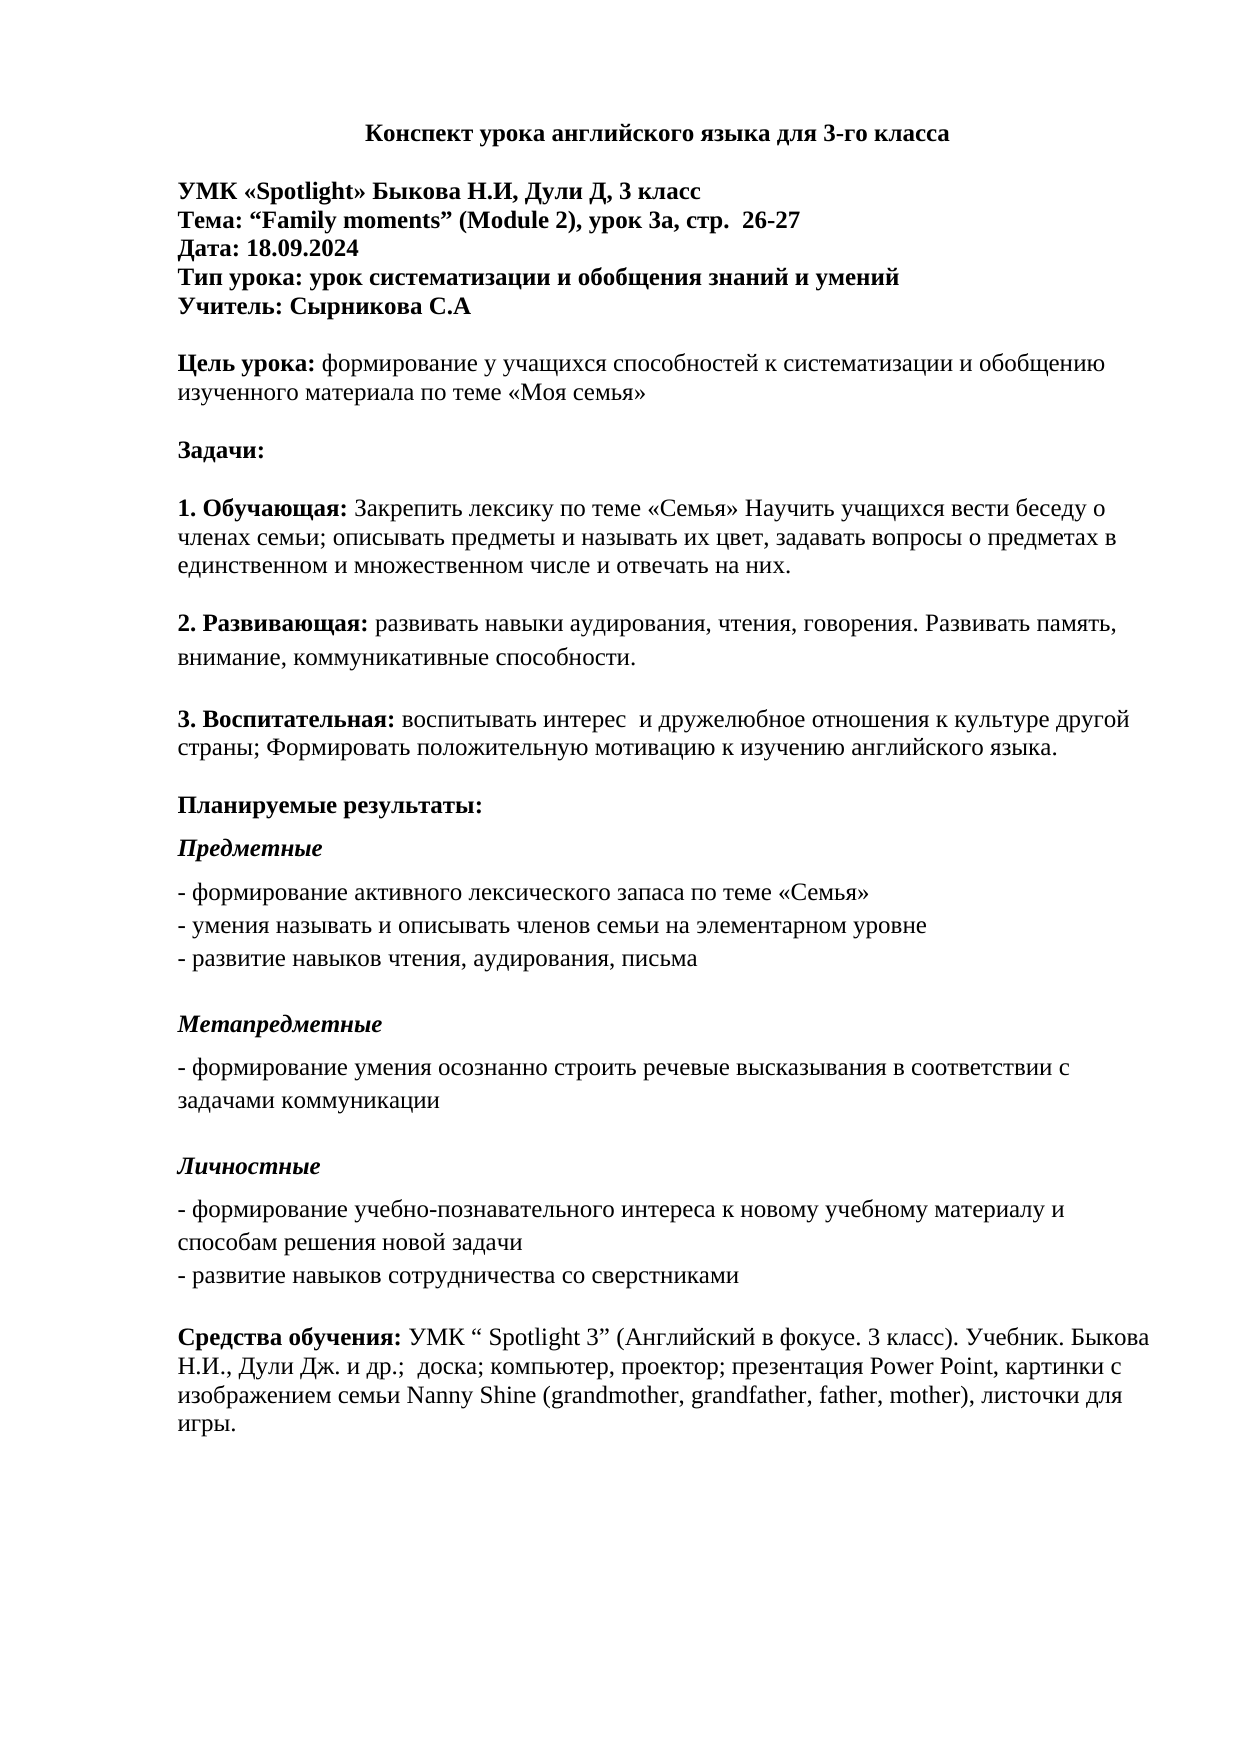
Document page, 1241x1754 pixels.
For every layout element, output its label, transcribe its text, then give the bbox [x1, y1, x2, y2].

text - умения называть и описывать членов семьи на элементарном уровне [177, 910, 1152, 938]
text Предметные [177, 833, 1152, 862]
text Средства обучения: УМК “ Spotlight 3” (Английский в фокусе. 3 класс). Учебник. Быкова Н.И., Дули Дж. и др.; доска; компьютер, проектор; презентация Power Point, картинки с изображением семьи Nanny Shine (grandmother, grandfather, father, mother), листочки для игры. [177, 1322, 1152, 1437]
text Задачи: [177, 435, 1152, 464]
text Цель урока: формирование у учащихся способностей к систематизации и обобщению изученного материала по теме «Моя семья» [177, 348, 1152, 406]
text 2. Развивающая: развивать навыки аудирования, чтения, говорения. Развивать память, внимание, коммуникативные способности. [177, 608, 1152, 670]
text - формирование умения осознанно строить речевые высказывания в соответствии с задачами коммуникации [177, 1052, 1152, 1114]
text Дата: 18.09.2024 [177, 233, 1152, 262]
text - формирование учебно-познавательного интереса к новому учебному материалу и способам решения новой задачи [177, 1194, 1152, 1256]
text УМК «Spotlight» Быкова Н.И, Дули Д, 3 класс [177, 176, 1152, 205]
text Личностные [177, 1151, 1152, 1180]
text Планируемые результаты: [177, 790, 1152, 819]
text - формирование активного лексического запаса по теме «Семья» [177, 877, 1152, 905]
text Учитель: Сырникова С.А [177, 291, 1152, 320]
text - развитие навыков сотрудничества со сверстниками [177, 1260, 1152, 1289]
text - развитие навыков чтения, аудирования, письма [177, 943, 1152, 971]
text 1. Обучающая: Закрепить лексику по теме «Семья» Научить учащихся вести беседу о членах семьи; описывать предметы и называть их цвет, задавать вопросы о предметах в единственном и множественном числе и отвечать на них. [177, 493, 1152, 579]
text Конспект урока английского языка для 3-го класса [177, 118, 1152, 147]
text Тема: “Family moments” (Module 2), урок 3а, стр. 26-27 [177, 205, 1152, 233]
text Метапредметные [177, 1009, 1152, 1037]
text Тип урока: урок систематизации и обобщения знаний и умений [177, 262, 1152, 291]
text 3. Воспитательная: воспитывать интерес и дружелюбное отношения к культуре другой страны; Формировать положительную мотивацию к изучению английского языка. [177, 704, 1152, 761]
